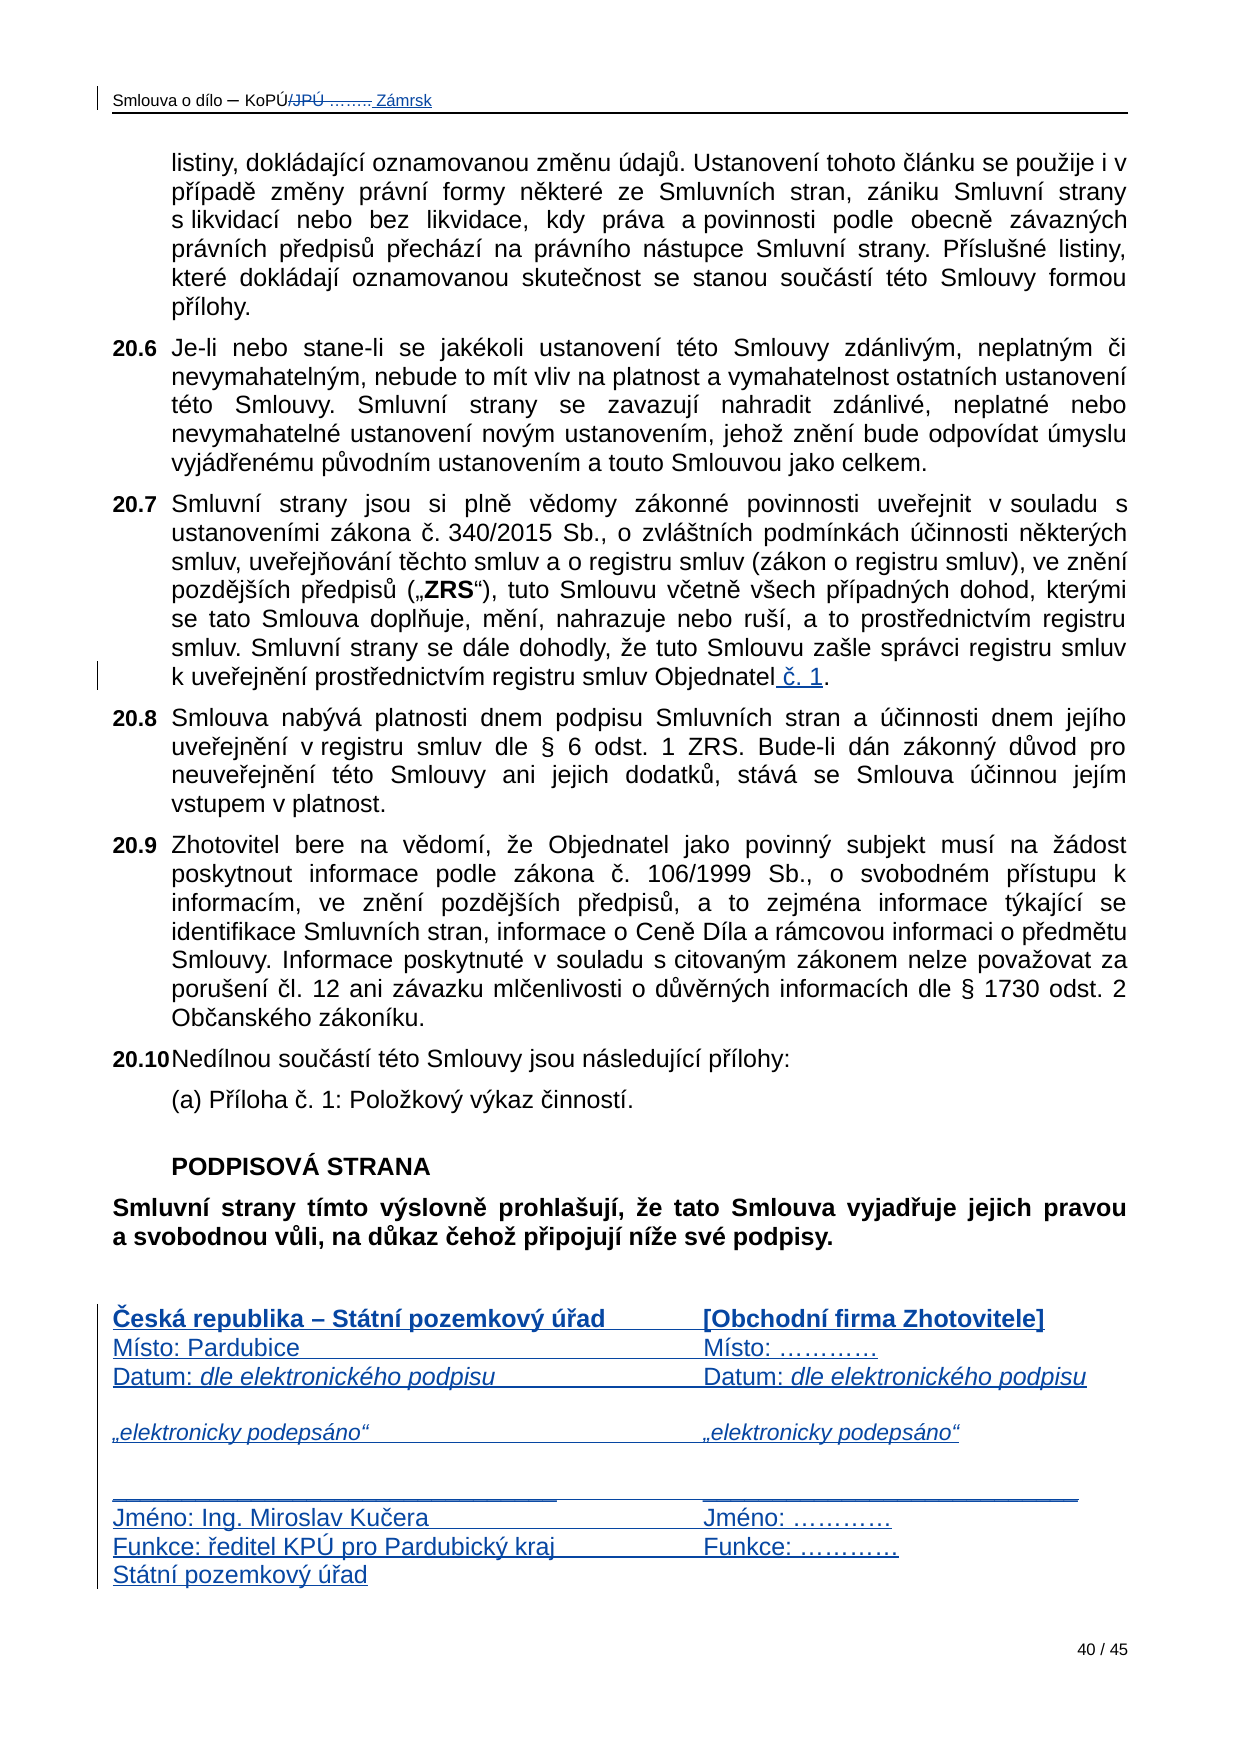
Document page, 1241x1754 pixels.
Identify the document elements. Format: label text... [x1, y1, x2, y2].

list Příloha č. 1: Položkový výkaz činností. [171, 1085, 1128, 1114]
text Je-li nebo stane-li se jakékoli ustanovení této Smlouvy zdánlivým, neplatným či nevymahatelným, nebude to mít vliv na platnost a vymahatelnost ostatních ustanovení této Smlouvy. Smluvní strany se zavazují nahradit zdánlivé, neplatné nebo nevymahatelné ustanovení novým ustanovením, jehož znění bude odpovídat úmyslu vyjádřenému původním ustanovením a touto Smlouvou jako celkem. [112, 333, 1128, 476]
text Nedílnou součástí této Smlouvy jsou následující přílohy: [112, 1044, 1128, 1073]
text Smluvní strany tímto výslovně prohlašují, že tato Smlouva vyjadřuje jejich pravou a svobodnou vůli, na důkaz čehož připojují níže své podpisy. [112, 1193, 1128, 1250]
text Smluvní strany jsou si plně vědomy zákonné povinnosti uveřejnit v souladu s ustanoveními zákona č. 340/2015 Sb., o zvláštních podmínkách účinnosti některých smluv, uveřejňování těchto smluv a o registru smluv (zákon o registru smluv), ve znění pozdějších předpisů („ZRS“), tuto Smlouvu včetně všech případných dohod, kterými se tato Smlouva doplňuje, mění, nahrazuje nebo ruší, a to prostřednictvím registru smluv. Smluvní strany se dále dohodly, že tuto Smlouvu zašle správci registru smluv k uveřejnění prostřednictvím registru smluv Objednatel. [112, 489, 1128, 690]
text Zhotovitel bere na vědomí, že Objednatel jako povinný subjekt musí na žádost poskytnout informace podle zákona č. 106/1999 Sb., o svobodném přístupu k informacím, ve znění pozdějších předpisů, a to zejména informace týkající se identifikace Smluvních stran, informace o Ceně Díla a rámcovou informaci o předmětu Smlouvy. Informace poskytnuté v souladu s citovaným zákonem nelze považovat za porušení čl. 12 ani závazku mlčenlivosti o důvěrných informacích dle § 1730 odst. 2 Občanského zákoníku. [112, 830, 1128, 1031]
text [112, 148, 1128, 320]
text Smlouva nabývá platnosti dnem podpisu Smluvních stran a účinnosti dnem jejího uveřejnění v registru smluv dle § 6 odst. 1 ZRS. Bude-li dán zákonný důvod pro neuveřejnění této Smlouvy ani jejich dodatků, stává se Smlouva účinnou jejím vstupem v platnost. [112, 703, 1128, 818]
list PODPISOVÁ STRANA [171, 1151, 1128, 1180]
